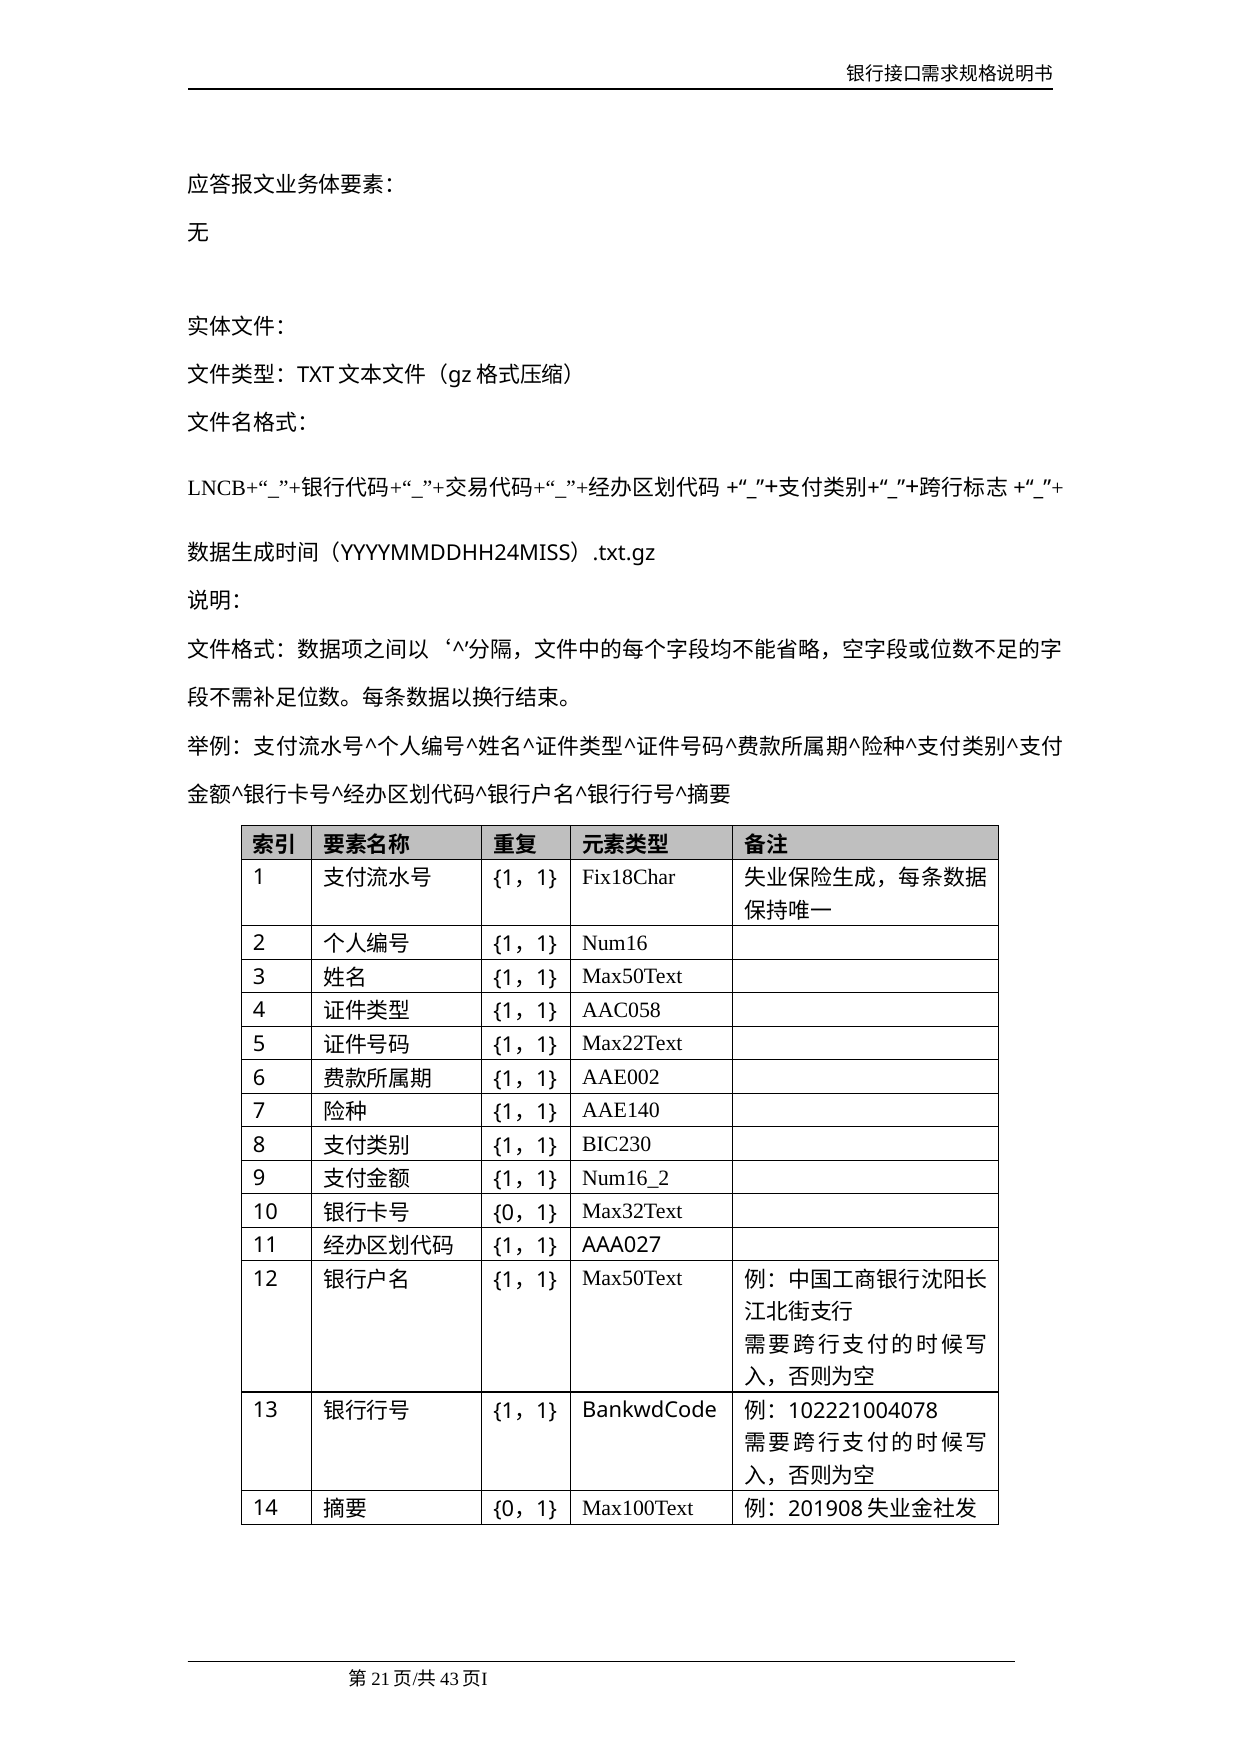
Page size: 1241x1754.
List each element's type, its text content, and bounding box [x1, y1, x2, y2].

table_cell {1，1} [482, 1161, 570, 1193]
table_cell 5 [242, 1027, 311, 1059]
table_cell 支付金额 [312, 1161, 481, 1193]
table_cell {1，1} [482, 860, 570, 925]
table_cell {1，1} [482, 1261, 570, 1391]
table_cell 银行卡号 [312, 1194, 481, 1227]
table_cell [733, 1127, 998, 1160]
text 文件名格式： [187, 405, 1064, 437]
table_cell 12 [242, 1261, 311, 1391]
table_cell {1，1} [482, 1228, 570, 1260]
table_cell [733, 1228, 998, 1260]
table_cell Num16 [571, 926, 732, 958]
table_cell 9 [242, 1161, 311, 1193]
table_cell 费款所属期 [312, 1060, 481, 1093]
table_cell 支付类别 [312, 1127, 481, 1160]
table_cell AAE140 [571, 1094, 732, 1126]
table_cell 银行行号 [312, 1393, 481, 1490]
table_cell 14 [242, 1491, 311, 1523]
table_cell 证件号码 [312, 1027, 481, 1059]
text LNCB+“_”+银行代码+“_”+交易代码+“_”+经办区划代码 +“_”+支付类别+“_”+跨行标志 +“_”+数据生成时间（YYYYMMDDHH24MISS）.txt.gz [187, 453, 1064, 567]
table_cell 摘要 [312, 1491, 481, 1523]
table_cell 7 [242, 1094, 311, 1126]
table_cell {0，1} [482, 1491, 570, 1523]
table_header 重复 [482, 826, 570, 859]
table_cell Max22Text [571, 1027, 732, 1059]
table_cell Num16_2 [571, 1161, 732, 1193]
table_cell {1，1} [482, 1094, 570, 1126]
table_header 索引 [242, 826, 311, 859]
table_cell {1，1} [482, 993, 570, 1026]
table_cell 经办区划代码 [312, 1228, 481, 1260]
text 无 [187, 215, 1053, 247]
table_cell 姓名 [312, 960, 481, 992]
table_cell [733, 1060, 998, 1093]
table_cell BankwdCode [571, 1393, 732, 1490]
text 文件格式：数据项之间以‘^’分隔，文件中的每个字段均不能省略，空字段或位数不足的字段不需补足位数。每条数据以换行结束。 [187, 631, 1064, 712]
table_header 备注 [733, 826, 998, 859]
table_cell 2 [242, 926, 311, 958]
table_cell {1，1} [482, 960, 570, 992]
table_cell 例：201908失业金社发 [733, 1491, 998, 1523]
table_cell [733, 1027, 998, 1059]
table_cell 6 [242, 1060, 311, 1093]
table_cell 4 [242, 993, 311, 1026]
table_cell 险种 [312, 1094, 481, 1126]
table_cell AAC058 [571, 993, 732, 1026]
table_cell {1，1} [482, 926, 570, 958]
table_cell {0，1} [482, 1194, 570, 1227]
table_cell [733, 1161, 998, 1193]
table_cell 8 [242, 1127, 311, 1160]
table_cell [733, 926, 998, 958]
table_cell {1，1} [482, 1127, 570, 1160]
table_cell 1 [242, 860, 311, 925]
table_cell Max32Text [571, 1194, 732, 1227]
table_cell [733, 1094, 998, 1126]
table_cell 支付流水号 [312, 860, 481, 925]
table_cell BIC230 [571, 1127, 732, 1160]
table_cell AAA027 [571, 1228, 732, 1260]
table_cell {1，1} [482, 1027, 570, 1059]
text 应答报文业务体要素： [187, 167, 1053, 199]
table_cell [733, 1194, 998, 1227]
table_cell 例：中国工商银行沈阳长江北街支行 需要跨行支付的时候写入，否则为空 [733, 1261, 998, 1391]
table_cell Fix18Char [571, 860, 732, 925]
table_cell 个人编号 [312, 926, 481, 958]
table_cell {1，1} [482, 1393, 570, 1490]
text 举例：支付流水号^个人编号^姓名^证件类型^证件号码^费款所属期^险种^支付类别^支付金额^银行卡号^经办区划代码^银行户名^银行行号^摘要 [187, 728, 1064, 809]
table_cell 10 [242, 1194, 311, 1227]
text 文件类型：TXT文本文件（gz格式压缩） [187, 357, 1064, 389]
table_cell 例：102221004078 需要跨行支付的时候写入，否则为空 [733, 1393, 998, 1490]
table_cell 证件类型 [312, 993, 481, 1026]
table_header 要素名称 [312, 826, 481, 859]
table_cell Max50Text [571, 1261, 732, 1391]
table_cell 银行户名 [312, 1261, 481, 1391]
table_cell 11 [242, 1228, 311, 1260]
table_cell Max50Text [571, 960, 732, 992]
text 说明： [187, 583, 1064, 615]
table_cell 13 [242, 1393, 311, 1490]
table_header 元素类型 [571, 826, 732, 859]
table_cell {1，1} [482, 1060, 570, 1093]
table_cell Max100Text [571, 1491, 732, 1523]
table_cell AAE002 [571, 1060, 732, 1093]
table_cell 3 [242, 960, 311, 992]
table_cell [733, 993, 998, 1026]
text 实体文件： [187, 308, 1053, 341]
table_cell 失业保险生成，每条数据保持唯一 [733, 860, 998, 925]
table_cell [733, 960, 998, 992]
